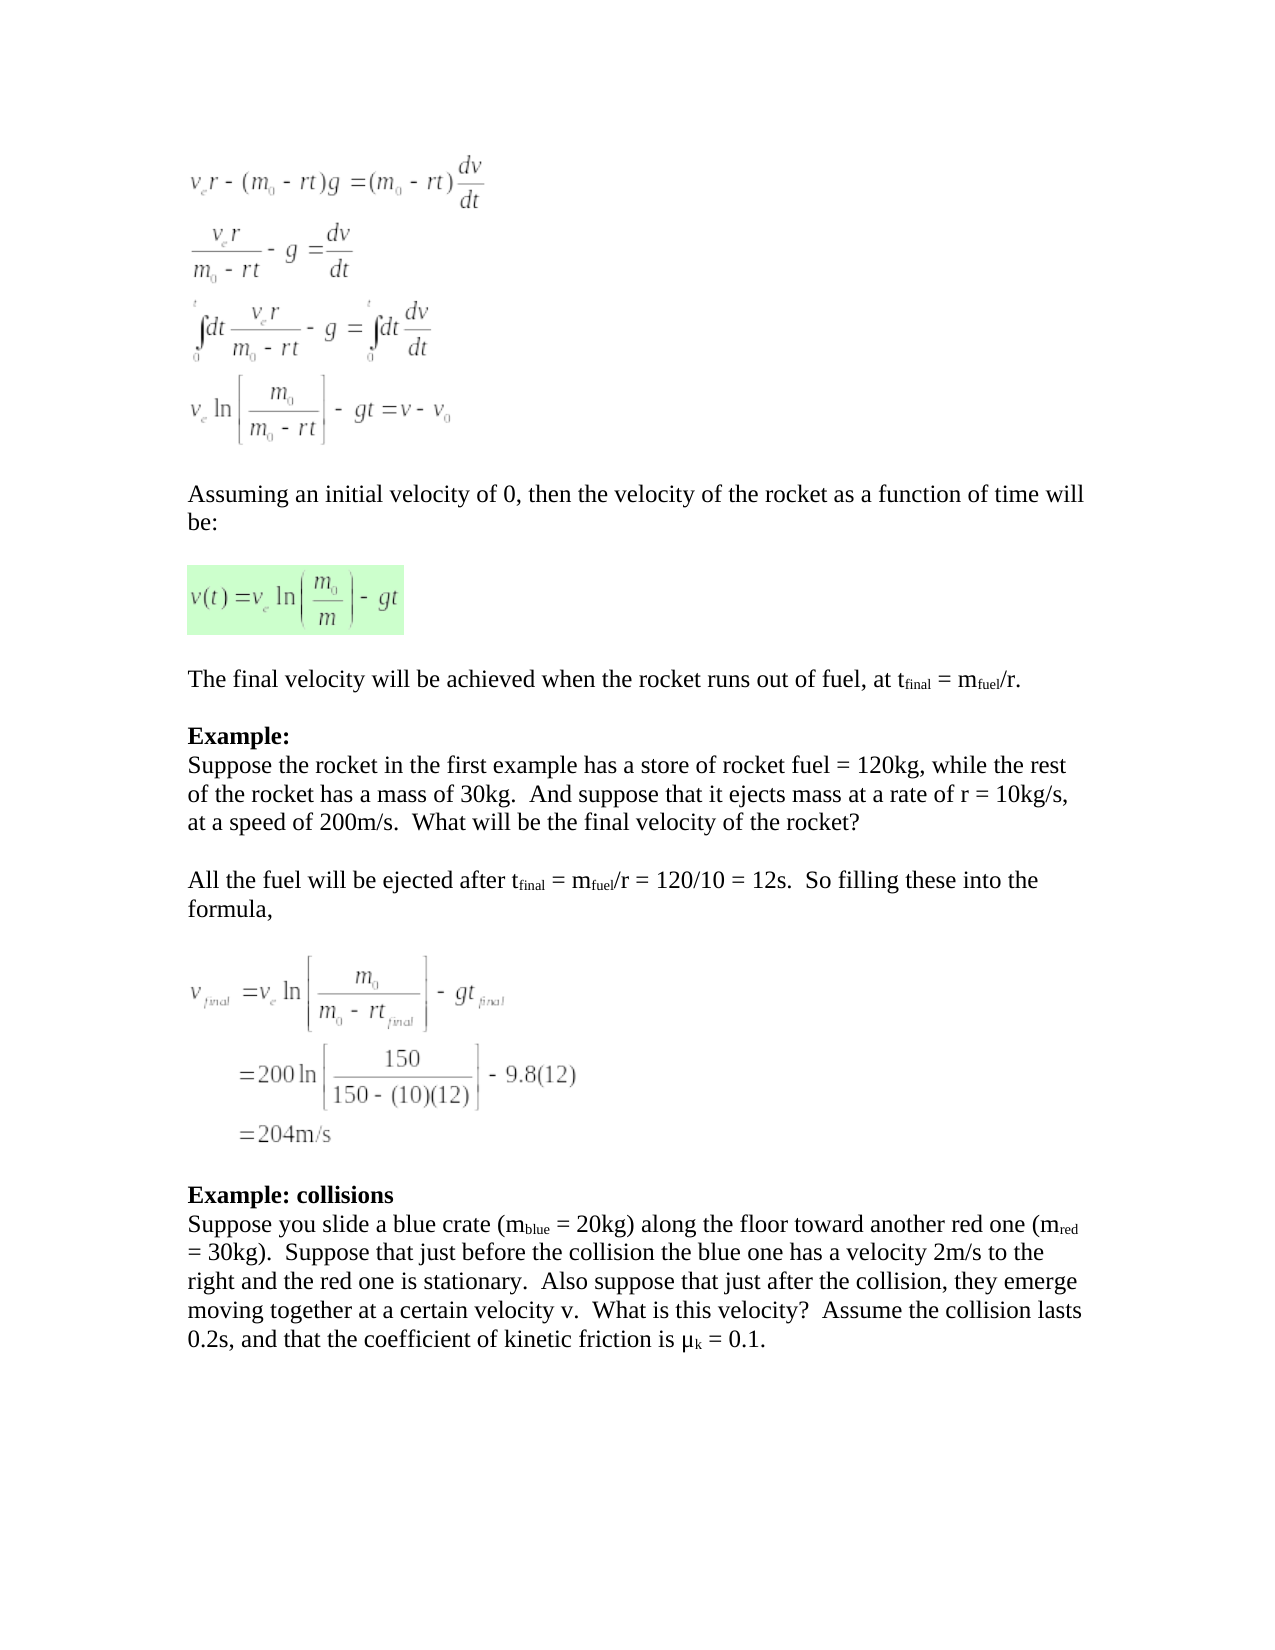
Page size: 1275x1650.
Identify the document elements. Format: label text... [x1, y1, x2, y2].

text Example: collisions [187, 1180, 1087, 1209]
text Suppose you slide a blue crate (mblue = 20kg) along the floor toward another red one (mred = 30kg). Suppose that just before the collision the blue one has a velocity 2m/s to the right and the red one is stationary. Also suppose that just after the collision, they emerge moving together at a certain velocity v. What is this velocity? Assume the collision lasts 0.2s, and that the coefficient of kinetic friction is μk = 0.1. [187, 1209, 1087, 1352]
text The final velocity will be achieved when the rocket runs out of fuel, at tfinal = mfuel/r. [187, 664, 1087, 692]
text Suppose the rocket in the first example has a store of rocket fuel = 120kg, while the rest of the rocket has a mass of 30kg. And suppose that it ejects mass at a rate of r = 10kg/s, at a speed of 200m/s. What will be the final velocity of the rocket? [187, 750, 1087, 836]
text Example: [187, 721, 1087, 750]
text Assuming an initial velocity of 0, then the velocity of the rocket as a function of time will be: [187, 479, 1087, 536]
text All the fuel will be ejected after tfinal = mfuel/r = 120/10 = 12s. So filling these into the formula, [187, 865, 1087, 922]
